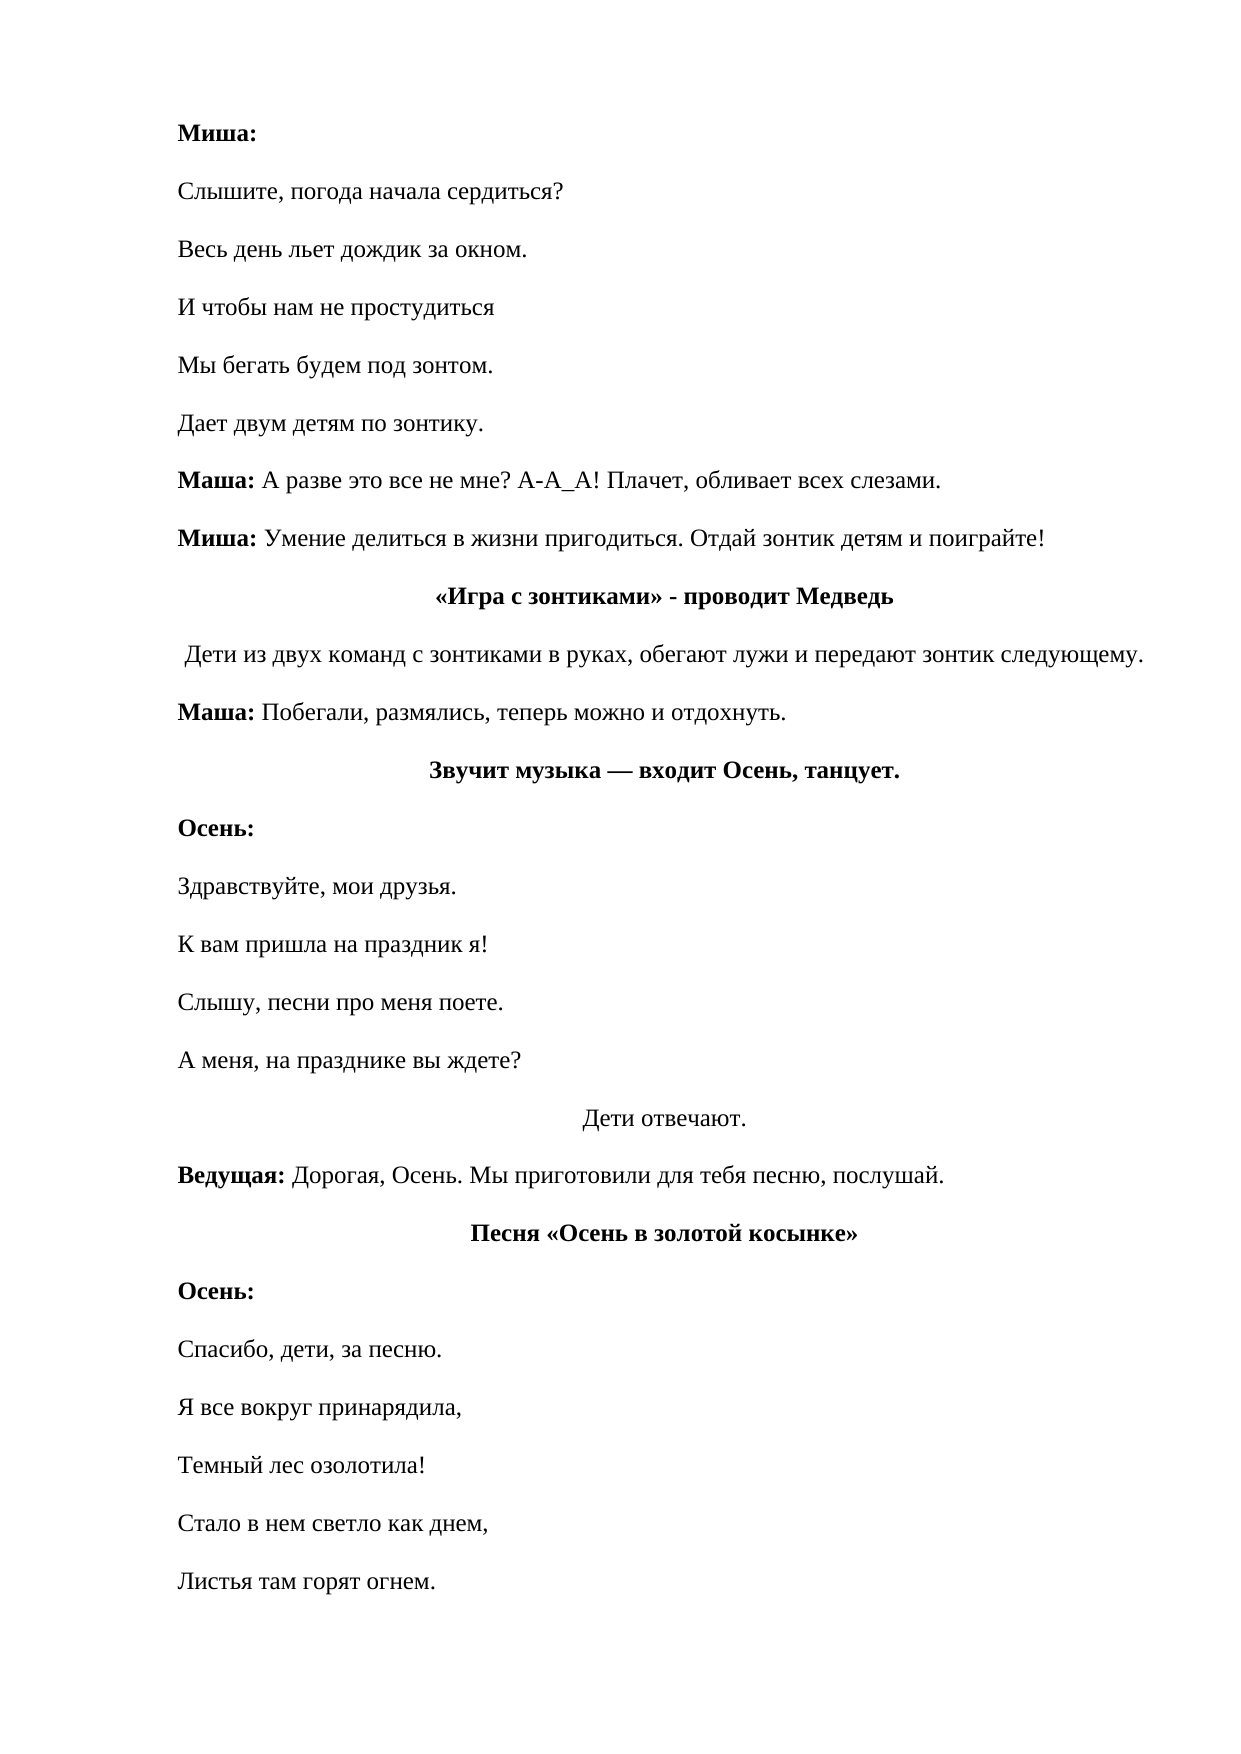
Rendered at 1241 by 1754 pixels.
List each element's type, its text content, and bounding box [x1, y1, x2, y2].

text Здравствуйте, мои друзья. [177, 871, 1152, 900]
text Песня «Осень в золотой косынке» [177, 1218, 1152, 1247]
text Спасибо, дети, за песню. [177, 1334, 1152, 1363]
text Миша: [177, 118, 1152, 147]
text Дети отвечают. [177, 1103, 1152, 1131]
text Звучит музыка — входит Осень, танцует. [177, 755, 1152, 784]
text Миша: Умение делиться в жизни пригодиться. Отдай зонтик детям и поиграйте! [177, 523, 1152, 552]
text Стало в нем светло как днем, [177, 1508, 1152, 1537]
text Я все вокруг принарядила, [177, 1392, 1152, 1421]
text Осень: [177, 813, 1152, 842]
text Осень: [177, 1276, 1152, 1305]
text И чтобы нам не простудиться [177, 292, 1152, 321]
text Маша: Побегали, размялись, теперь можно и отдохнуть. [177, 697, 1152, 726]
text Темный лес озолотила! [177, 1450, 1152, 1479]
text Дает двум детям по зонтику. [177, 408, 1152, 436]
text Дети из двух команд с зонтиками в руках, обегают лужи и передают зонтик следующему. [177, 639, 1152, 668]
text Весь день льет дождик за окном. [177, 234, 1152, 263]
text А меня, на празднике вы ждете? [177, 1045, 1152, 1073]
text «Игра с зонтиками» - проводит Медведь [177, 581, 1152, 610]
text Листья там горят огнем. [177, 1566, 1152, 1595]
text Мы бегать будем под зонтом. [177, 350, 1152, 378]
text К вам пришла на праздник я! [177, 929, 1152, 958]
text Слышите, погода начала сердиться? [177, 176, 1152, 205]
text Маша: А разве это все не мне? А-А_А! Плачет, обливает всех слезами. [177, 466, 1152, 494]
text Ведущая: Дорогая, Осень. Мы приготовили для тебя песню, послушай. [177, 1161, 1152, 1189]
text Слышу, песни про меня поете. [177, 987, 1152, 1016]
